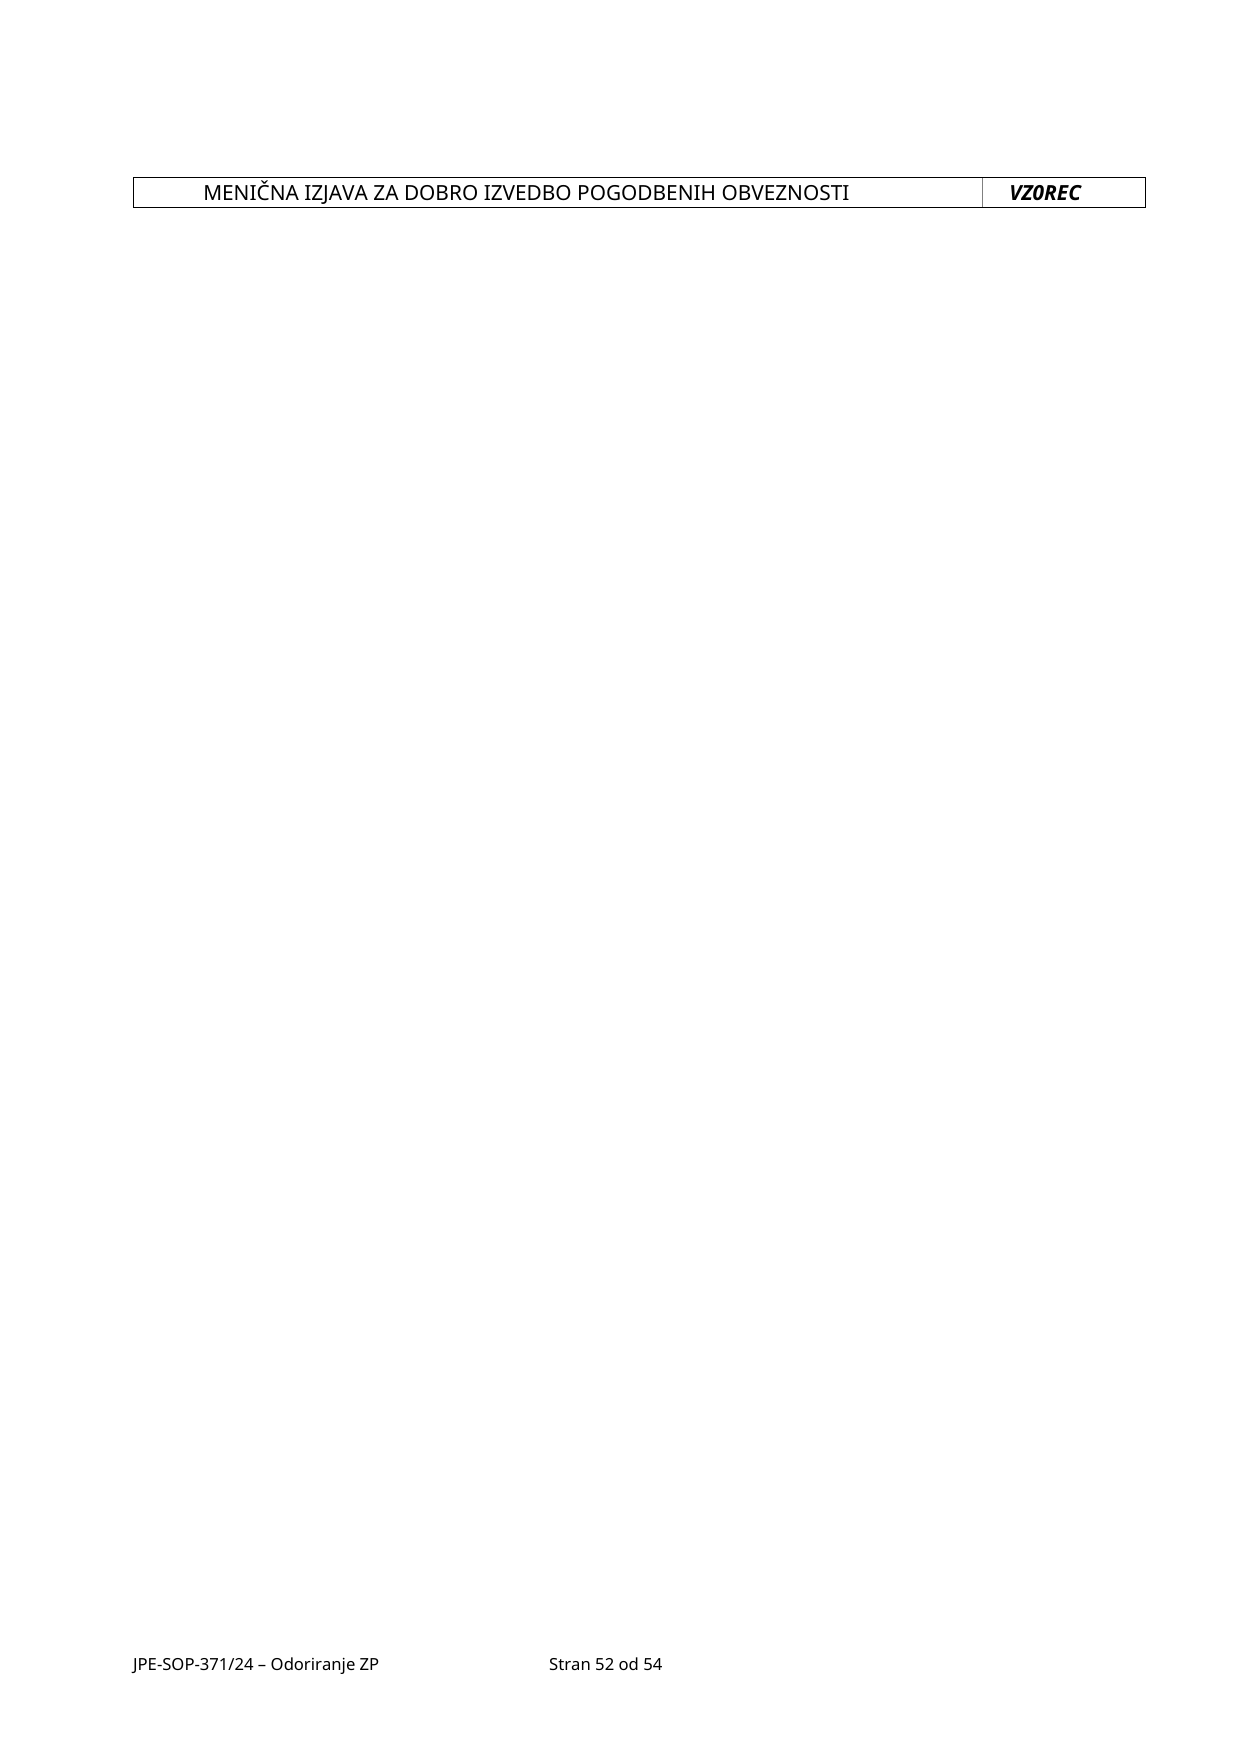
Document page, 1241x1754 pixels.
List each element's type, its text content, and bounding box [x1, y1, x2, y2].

table_header VZ0REC [983, 178, 1088, 207]
table_header [134, 178, 196, 207]
table_header MENIČNA IZJAVA ZA DOBRO IZVEDBO POGODBENIH OBVEZNOSTI [196, 178, 982, 207]
table_header [1088, 178, 1145, 207]
